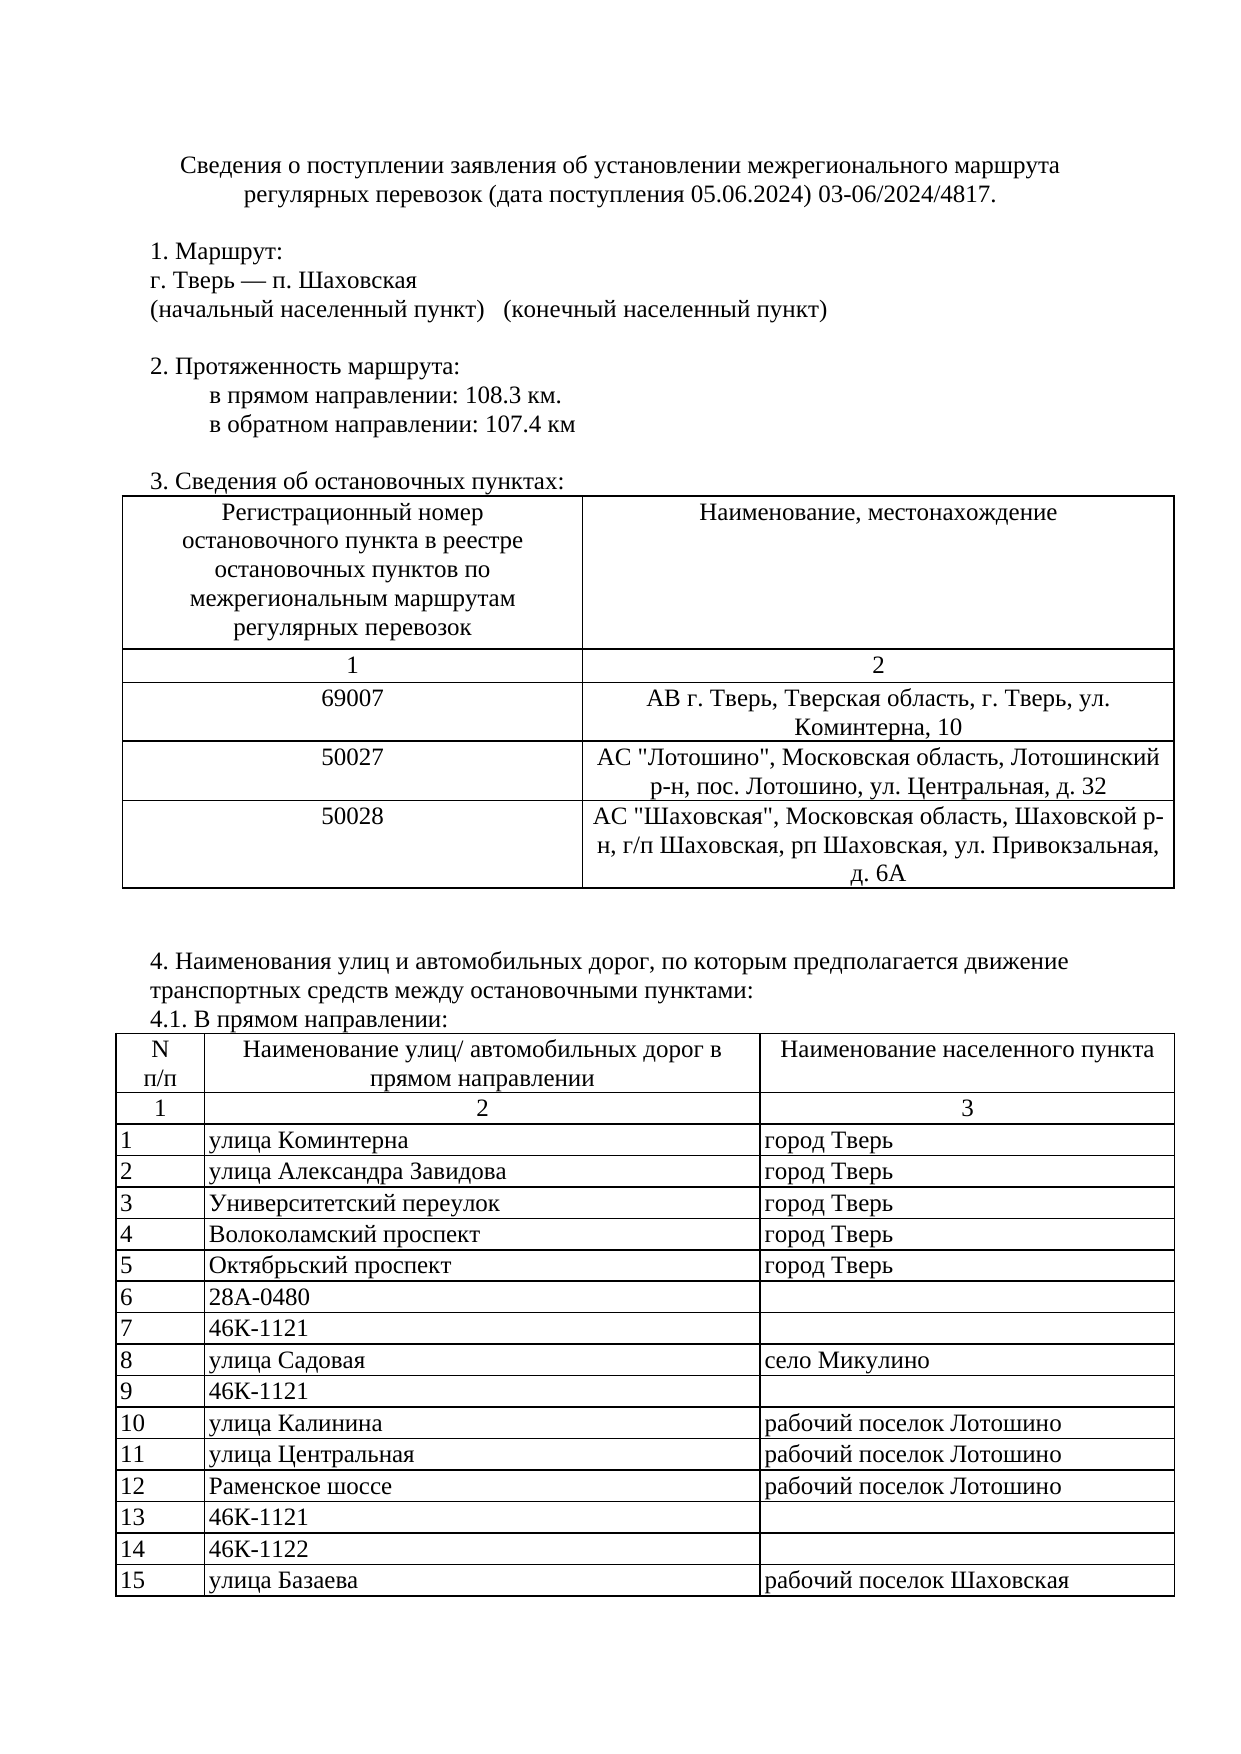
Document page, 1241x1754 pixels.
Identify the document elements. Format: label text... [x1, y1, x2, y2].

table_cell 12 [117, 1471, 204, 1501]
table_cell улица Коминтерна [205, 1125, 759, 1154]
table_cell [761, 1313, 1174, 1343]
table_cell АВ г. Тверь, Тверская область, г. Тверь, ул. Коминтерна, 10 [583, 683, 1173, 740]
table_cell город Тверь [761, 1156, 1174, 1186]
table_cell 46К-1121 [205, 1313, 759, 1343]
text 2. Протяженность маршрута: [150, 351, 1090, 380]
table_cell улица Александра Завидова [205, 1156, 759, 1186]
table_cell улица Калинина [205, 1408, 759, 1438]
table_cell АС "Шаховская", Московская область, Шаховской р-н, г/п Шаховская, рп Шаховская, ул. Привокзальная, д. 6А [583, 801, 1173, 887]
table_cell [761, 1376, 1174, 1406]
text в прямом направлении: 108.3 км. [150, 380, 1090, 409]
table_cell 46К-1121 [205, 1376, 759, 1406]
table_cell 3 [117, 1188, 204, 1217]
table_cell 28А-0480 [205, 1282, 759, 1312]
table_cell 50028 [123, 801, 582, 887]
text 1. Маршрут: [150, 236, 1090, 265]
table_cell город Тверь [761, 1188, 1174, 1217]
table_cell улица Базаева [205, 1565, 759, 1595]
table_cell [761, 1502, 1174, 1532]
table_cell АС "Лотошино", Московская область, Лотошинский р-н, пос. Лотошино, ул. Центральная, д. 32 [583, 742, 1173, 799]
table_cell 14 [117, 1534, 204, 1563]
table_cell рабочий поселок Лотошино [761, 1471, 1174, 1501]
table_cell 1 [123, 650, 582, 681]
table_cell город Тверь [761, 1125, 1174, 1154]
table_cell 5 [117, 1251, 204, 1280]
table_cell 9 [117, 1376, 204, 1406]
table_cell 13 [117, 1502, 204, 1532]
text 4.1. В прямом направлении: [150, 1004, 1090, 1033]
table_cell 2 [117, 1156, 204, 1186]
table_cell 2 [583, 650, 1173, 681]
table_cell Волоколамский проспект [205, 1219, 759, 1249]
table_cell 8 [117, 1345, 204, 1375]
table_cell рабочий поселок Лотошино [761, 1408, 1174, 1438]
text 3. Сведения об остановочных пунктах: [150, 466, 1090, 495]
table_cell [761, 1565, 1174, 1595]
table_cell Октябрьский проспект [205, 1251, 759, 1280]
table_cell 1 [117, 1125, 204, 1154]
table_cell улица Садовая [205, 1345, 759, 1375]
table_cell село Микулино [761, 1345, 1174, 1375]
text (начальный населенный пункт) (конечный населенный пункт) [150, 294, 1090, 322]
table_cell [761, 1534, 1174, 1563]
table_cell Раменское шоссе [205, 1471, 759, 1501]
table_cell 46К-1121 [205, 1502, 759, 1532]
table_cell 10 [117, 1408, 204, 1438]
table_cell 69007 [123, 683, 582, 740]
table_cell 50027 [123, 742, 582, 799]
table_cell 3 [761, 1093, 1174, 1123]
table_cell 11 [117, 1439, 204, 1469]
table_cell Университетский переулок [205, 1188, 759, 1217]
table_header Наименование населенного пункта [761, 1034, 1174, 1092]
table_header N п/п [117, 1034, 204, 1092]
text 4. Наименования улиц и автомобильных дорог, по которым предполагается движение транспортных средств между остановочными пунктами: [150, 946, 1090, 1004]
table_header Наименование, местонахождение [583, 497, 1173, 648]
table_cell 2 [205, 1093, 759, 1123]
table_cell 46К-1122 [205, 1534, 759, 1563]
table_cell город Тверь [761, 1251, 1174, 1280]
table_cell город Тверь [761, 1219, 1174, 1249]
table_cell 4 [117, 1219, 204, 1249]
table_cell рабочий поселок Лотошино [761, 1439, 1174, 1469]
text в обратном направлении: 107.4 км [150, 409, 1090, 437]
text г. Тверь — п. Шаховская [150, 265, 1090, 294]
table_cell 1 [117, 1093, 204, 1123]
table_cell 7 [117, 1313, 204, 1343]
table_cell улица Центральная [205, 1439, 759, 1469]
table_cell 6 [117, 1282, 204, 1312]
table_cell [761, 1282, 1174, 1312]
table_cell 15 [117, 1565, 204, 1595]
text Сведения о поступлении заявления об установлении межрегионального маршрута регулярных перевозок (дата поступления 05.06.2024) 03-06/2024/4817. [150, 150, 1090, 207]
table_header Регистрационный номер остановочного пункта в реестре остановочных пунктов по межрегиональным маршрутам регулярных перевозок [123, 497, 582, 648]
table_header Наименование улиц/ автомобильных дорог в прямом направлении [205, 1034, 759, 1092]
